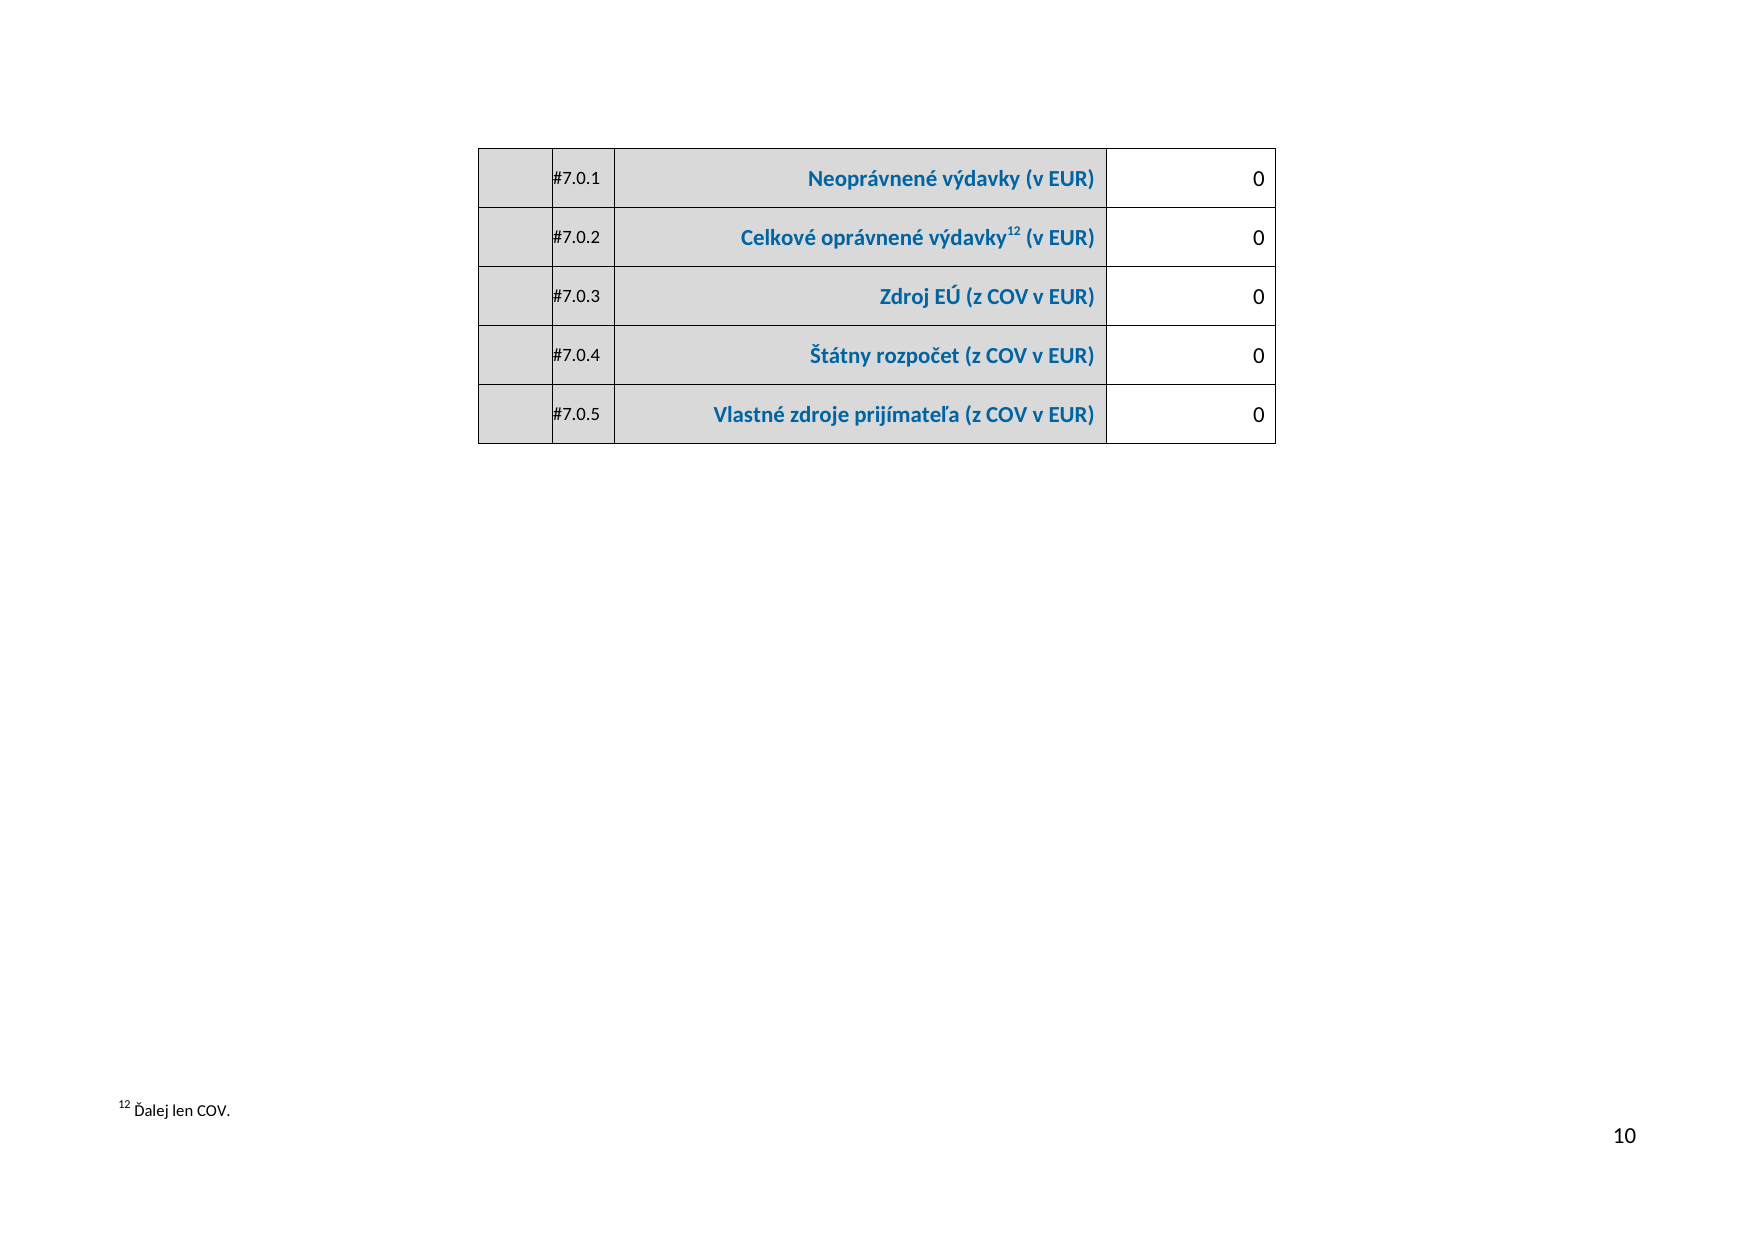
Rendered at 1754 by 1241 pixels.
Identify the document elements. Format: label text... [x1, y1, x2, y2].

table_cell Zdroj EÚ (z COV v EUR) [615, 267, 1106, 325]
table_cell Štátny rozpočet (z COV v EUR) [615, 326, 1106, 384]
table_cell #7.0.1 [553, 149, 614, 207]
table_cell 0 [1107, 208, 1275, 266]
table_cell #7.0.4 [553, 326, 614, 384]
table_cell 0 [1107, 149, 1275, 207]
table_cell [479, 149, 552, 207]
table_cell Celkové oprávnené výdavky (v EUR) [615, 208, 1106, 266]
table_cell #7.0.2 [553, 208, 614, 266]
table_cell 0 [1107, 267, 1275, 325]
table_cell Vlastné zdroje prijímateľa (z COV v EUR) [615, 385, 1106, 443]
table_cell Neoprávnené výdavky (v EUR) [615, 149, 1106, 207]
table_cell [479, 208, 552, 266]
table_cell #7.0.5 [553, 385, 614, 443]
table_cell #7.0.3 [553, 267, 614, 325]
table_cell [479, 326, 552, 384]
table_cell 0 [1107, 385, 1275, 443]
table_cell [479, 385, 552, 443]
table_cell 0 [1107, 326, 1275, 384]
table_cell [479, 267, 552, 325]
